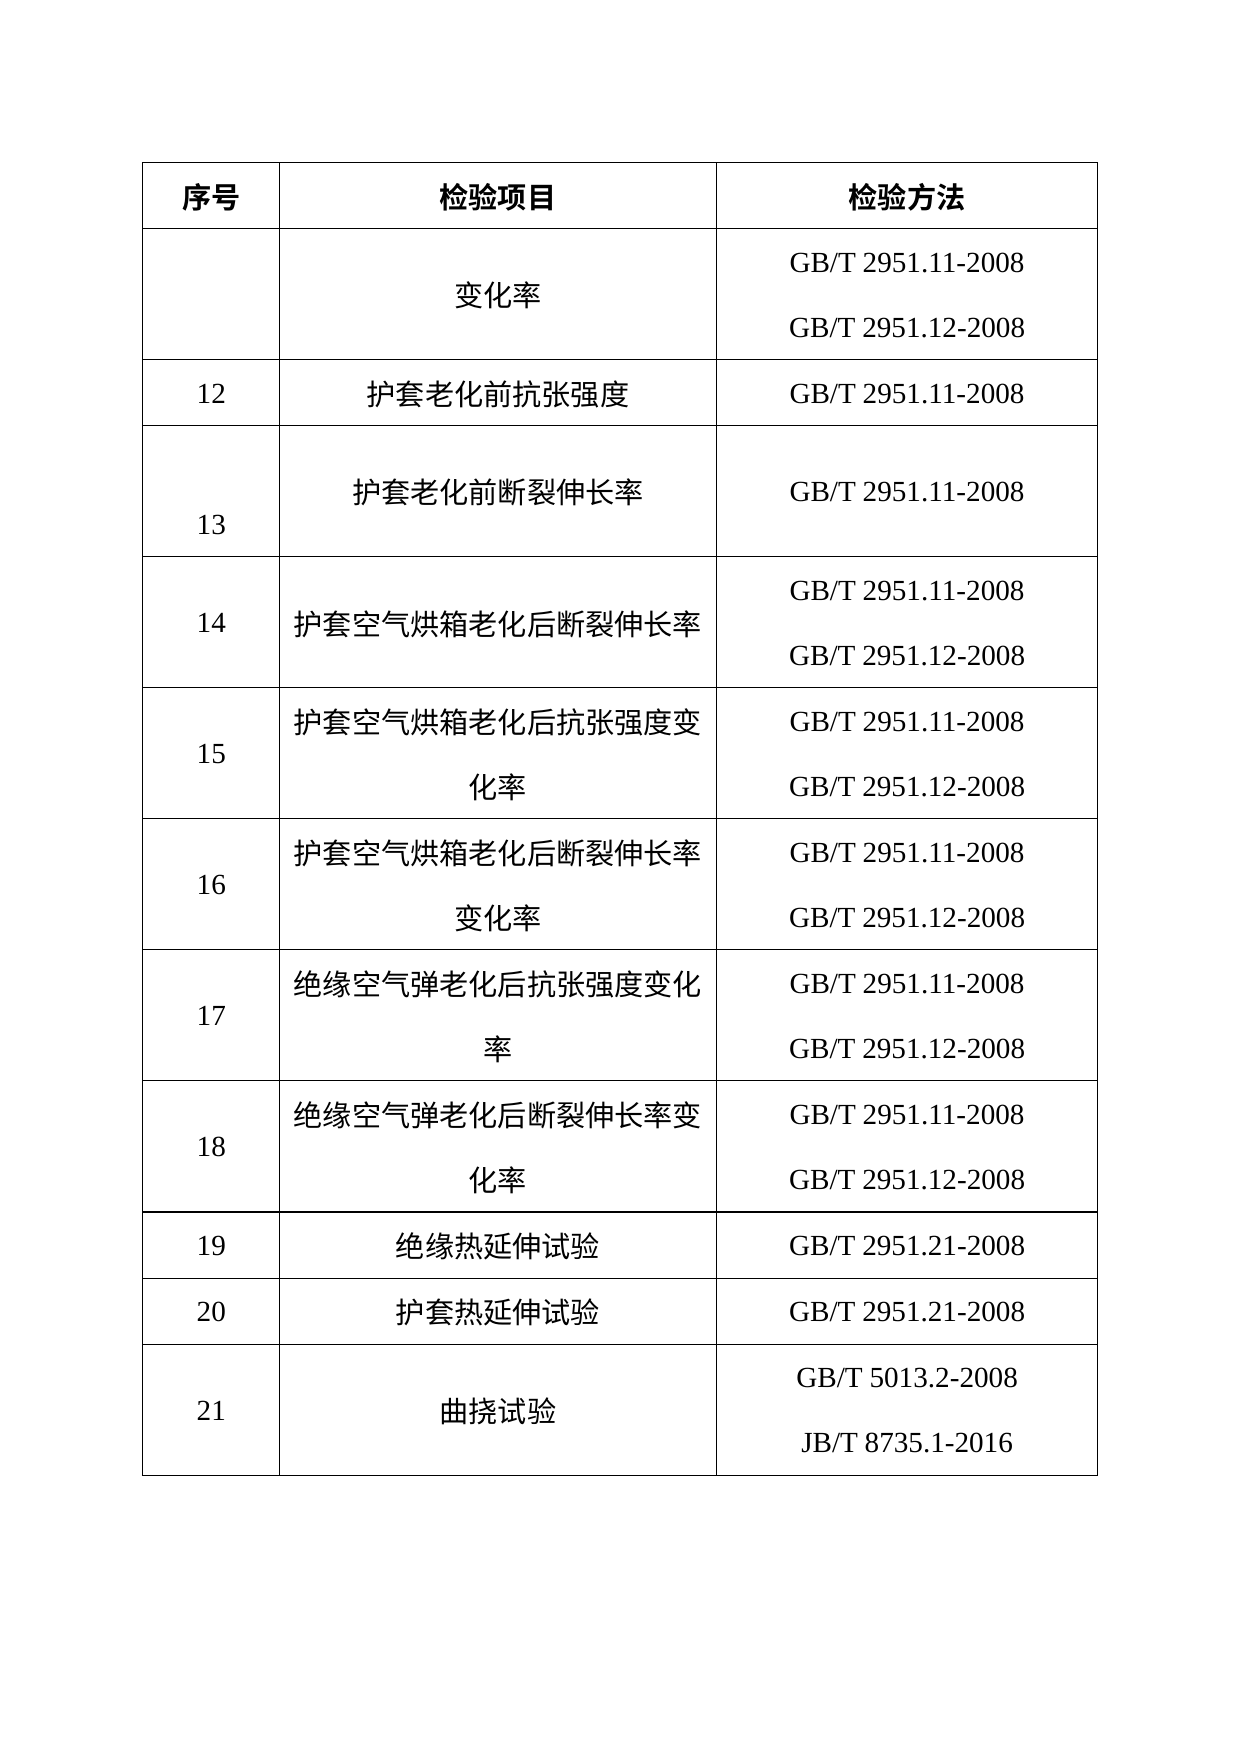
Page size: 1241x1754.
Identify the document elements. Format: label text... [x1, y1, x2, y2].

table_cell 14 [143, 557, 279, 687]
table_cell GB/T 2951.11-2008 GB/T 2951.12-2008 [717, 950, 1097, 1080]
table_cell 曲挠试验 [280, 1345, 716, 1474]
table_cell 21 [143, 1345, 279, 1474]
table_cell 护套老化前断裂伸长率 [280, 426, 716, 556]
table_cell 护套空气烘箱老化后抗张强度变化率 [280, 688, 716, 818]
table_cell 20 [143, 1279, 279, 1343]
table_cell 护套老化前抗张强度 [280, 360, 716, 425]
table_cell 绝缘热延伸试验 [280, 1213, 716, 1277]
table_cell 18 [143, 1081, 279, 1211]
table_cell GB/T 2951.11-2008 GB/T 2951.12-2008 [717, 819, 1097, 949]
table_header 序号 [143, 163, 279, 228]
table_cell 19 [143, 1213, 279, 1277]
table_cell 护套空气烘箱老化后断裂伸长率 [280, 557, 716, 687]
table_cell GB/T 5013.2-2008 JB/T 8735.1-2016 [717, 1345, 1097, 1474]
table_cell 绝缘空气弹老化后抗张强度变化率 [280, 950, 716, 1080]
table_cell GB/T 2951.21-2008 [717, 1213, 1097, 1277]
table_cell 16 [143, 819, 279, 949]
table_cell GB/T 2951.11-2008 GB/T 2951.12-2008 [717, 1081, 1097, 1211]
table_cell 12 [143, 360, 279, 425]
table_cell 15 [143, 688, 279, 818]
table_cell 绝缘空气烘箱老化后断裂伸长率变化率 [280, 229, 716, 359]
table_cell 护套热延伸试验 [280, 1279, 716, 1343]
table_cell GB/T 2951.11-2008 [717, 426, 1097, 556]
table_cell 13 [143, 426, 279, 556]
table_header 检验项目 [280, 163, 716, 228]
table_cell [717, 229, 1097, 359]
table_cell GB/T 2951.11-2008 GB/T 2951.12-2008 [717, 557, 1097, 687]
table_cell GB/T 2951.11-2008 GB/T 2951.12-2008 [717, 688, 1097, 818]
table_header 检验方法 [717, 163, 1097, 228]
table_cell 11 [143, 229, 279, 359]
table_cell GB/T 2951.21-2008 [717, 1279, 1097, 1343]
table_cell GB/T 2951.11-2008 [717, 360, 1097, 425]
table_cell 护套空气烘箱老化后断裂伸长率变化率 [280, 819, 716, 949]
table_cell 绝缘空气弹老化后断裂伸长率变化率 [280, 1081, 716, 1211]
table_cell 17 [143, 950, 279, 1080]
